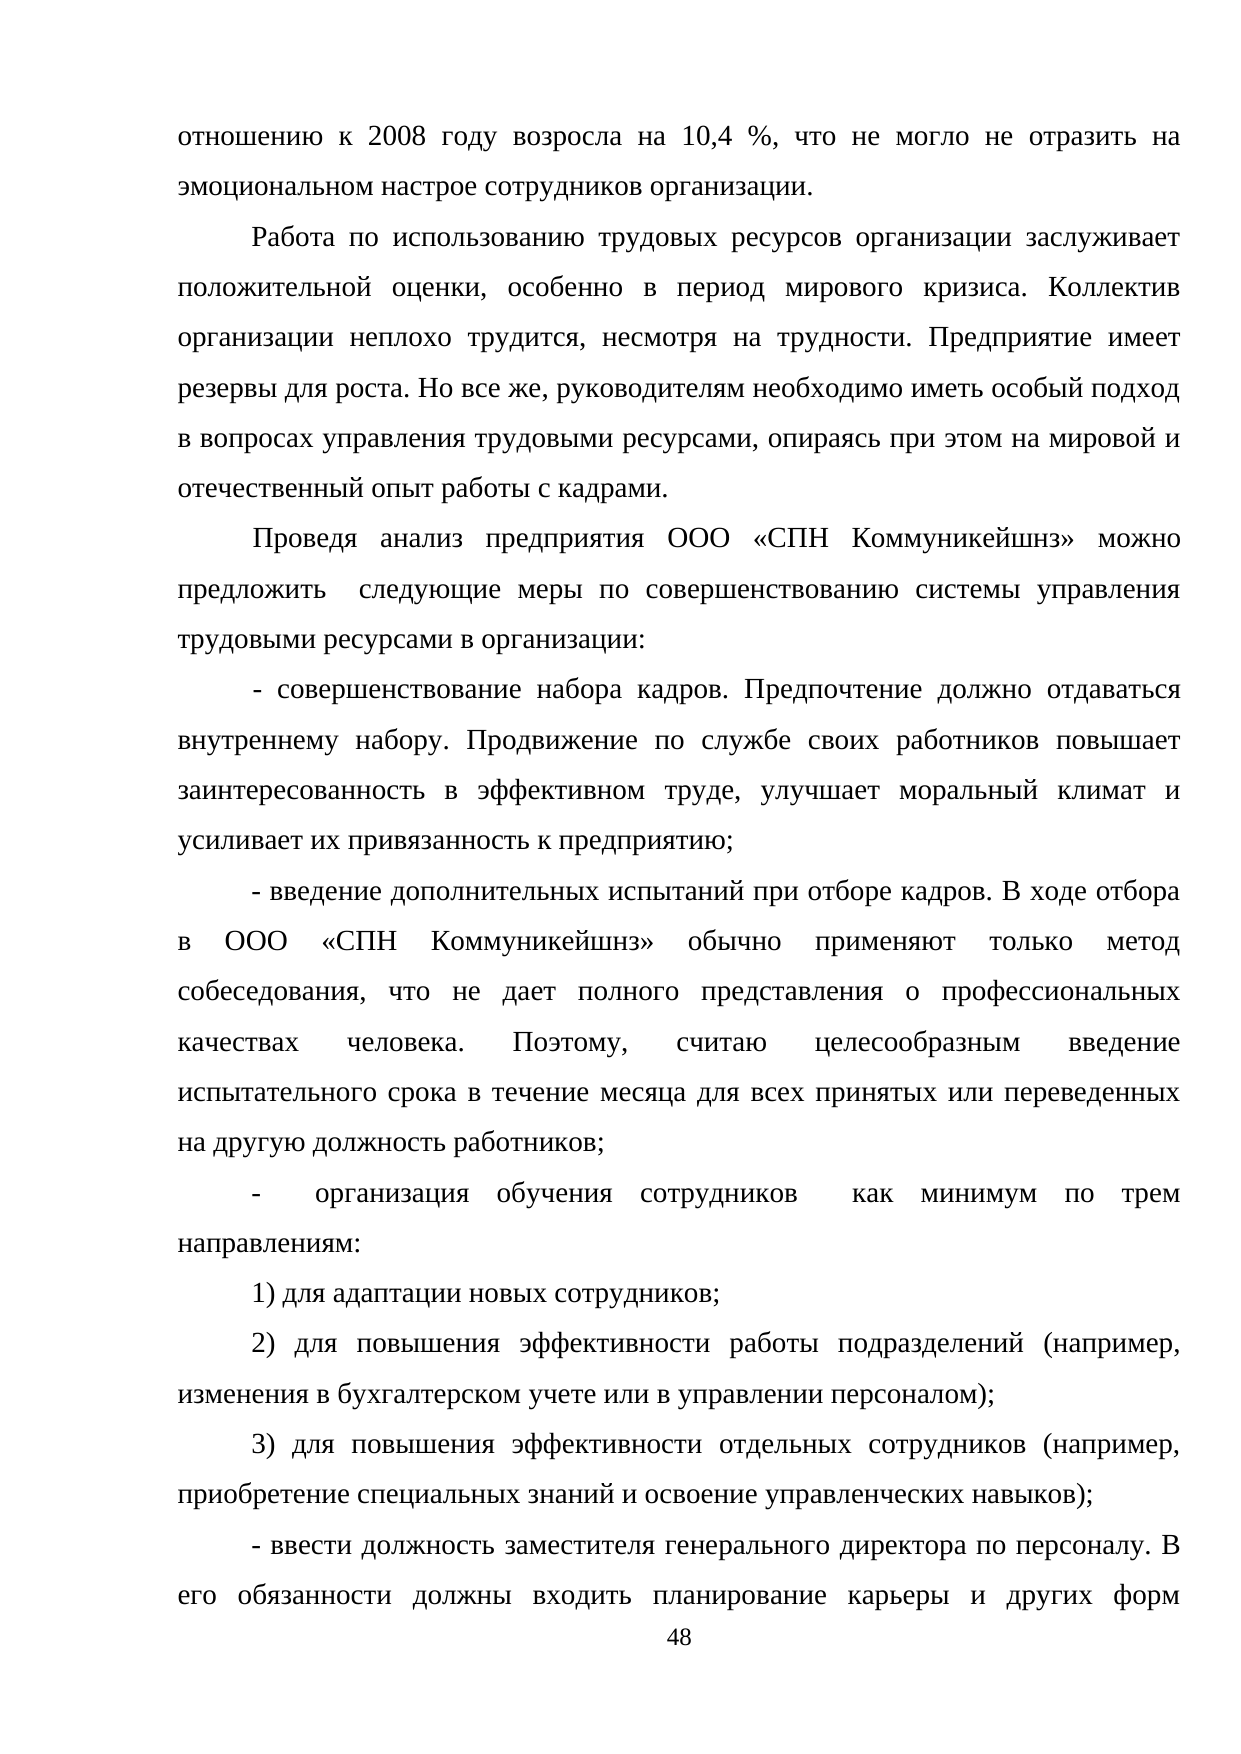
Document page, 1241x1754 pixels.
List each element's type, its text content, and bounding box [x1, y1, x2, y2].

text Проведя анализ предприятия ООО «СПН Коммуникейшнз» можно предложить следующие меры по совершенствованию системы управления трудовыми ресурсами в организации: [177, 521, 1181, 655]
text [177, 1527, 1181, 1611]
text - совершенствование набора кадров. Предпочтение должно отдаваться внутреннему набору. Продвижение по службе своих работников повышает заинтересованность в эффективном труде, улучшает моральный климат и усиливает их привязанность к предприятию; [177, 672, 1181, 856]
text - введение дополнительных испытаний при отборе кадров. В ходе отбора в ООО «СПН Коммуникейшнз» обычно применяют только метод собеседования, что не дает полного представления о профессиональных качествах человека. Поэтому, считаю целесообразным введение испытательного срока в течение месяца для всех принятых или переведенных на другую должность работников; [177, 873, 1181, 1158]
text - организация обучения сотрудников как минимум по трем направлениям: [177, 1175, 1181, 1258]
text 3) для повышения эффективности отдельных сотрудников (например, приобретение специальных знаний и освоение управленческих навыков); [177, 1426, 1181, 1510]
text 2) для повышения эффективности работы подразделений (например, изменения в бухгалтерском учете или в управлении персоналом); [177, 1326, 1181, 1409]
text Работа по использованию трудовых ресурсов организации заслуживает положительной оценки, особенно в период мирового кризиса. Коллектив организации неплохо трудится, несмотря на трудности. Предприятие имеет резервы для роста. Но все же, руководителям необходимо иметь особый подход в вопросах управления трудовыми ресурсами, опираясь при этом на мировой и отечественный опыт работы с кадрами. [177, 219, 1181, 504]
text 1) для адаптации новых сотрудников; [177, 1275, 1181, 1309]
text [177, 118, 1181, 202]
